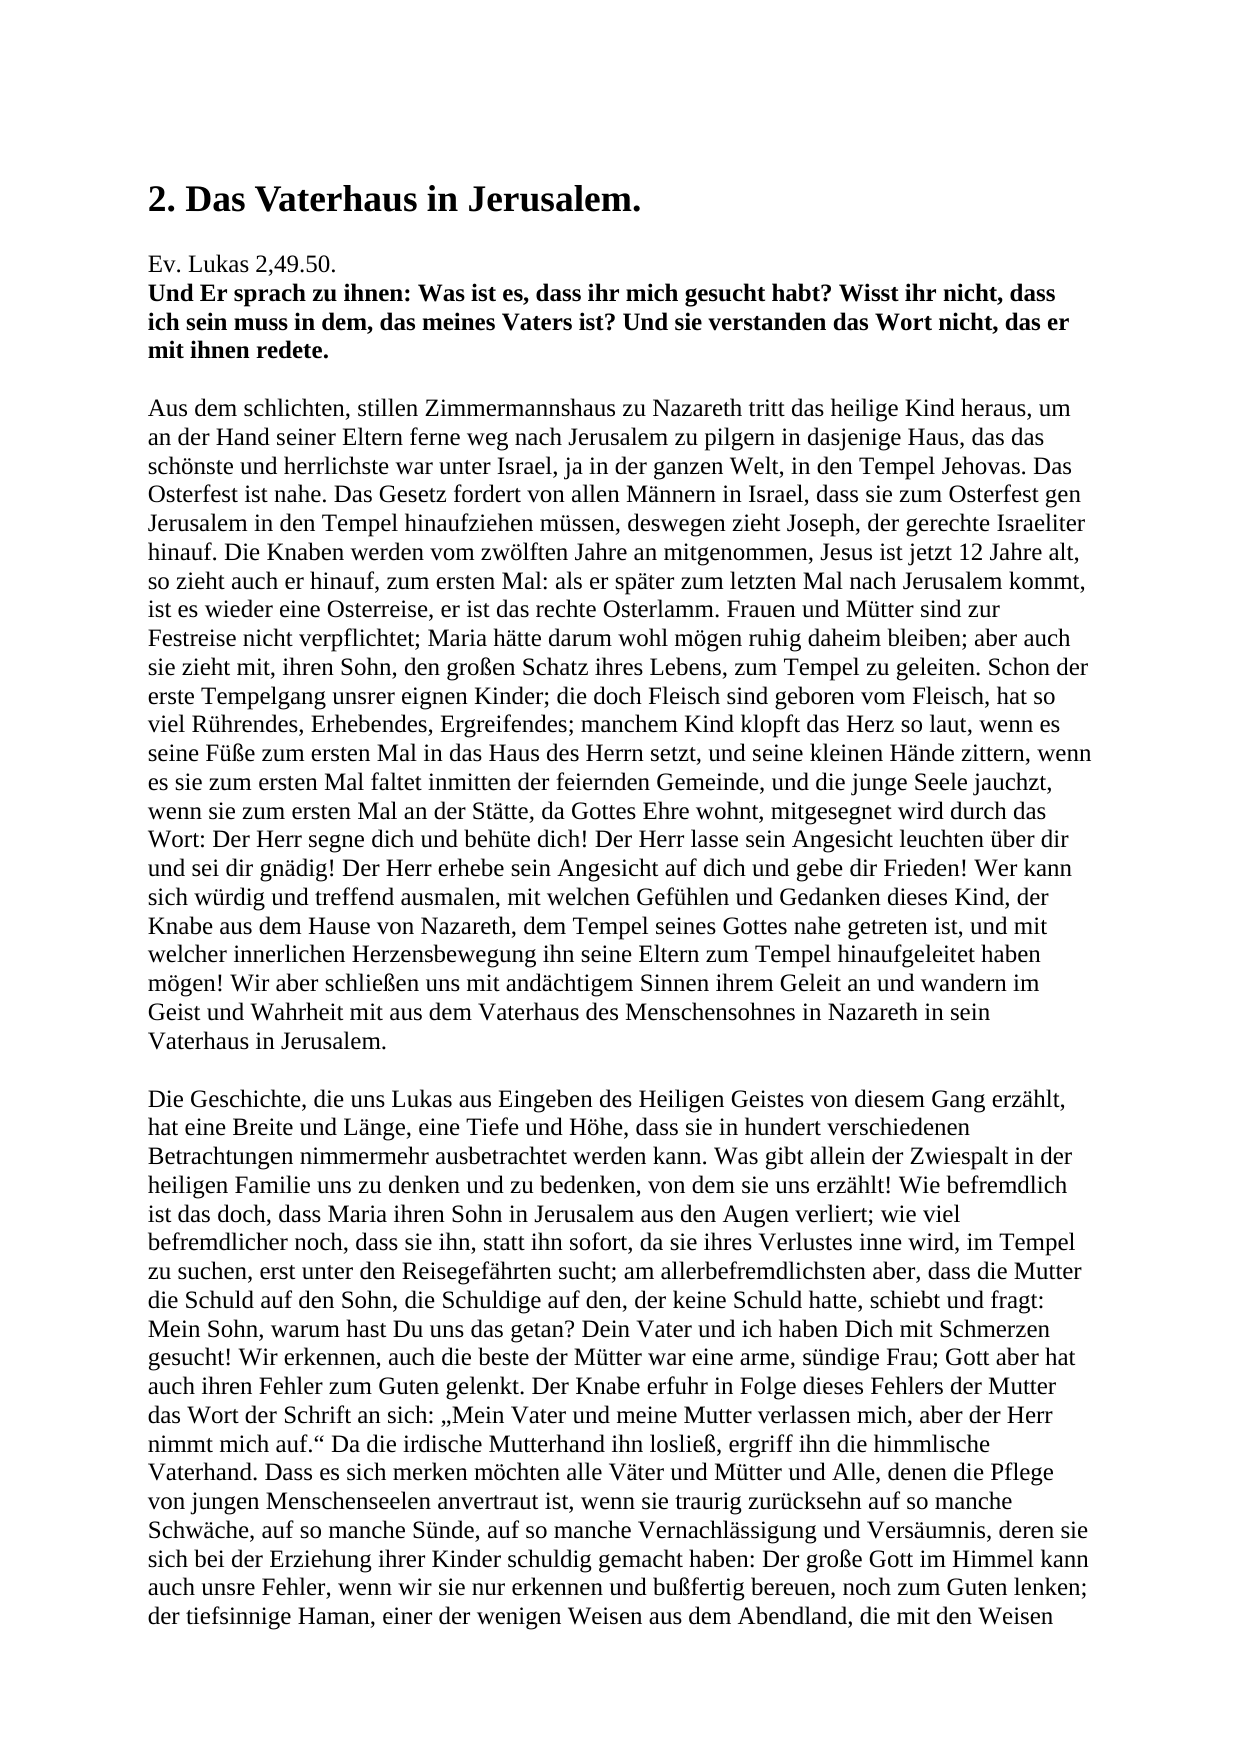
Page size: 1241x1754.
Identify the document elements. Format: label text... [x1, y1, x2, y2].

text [148, 1084, 1093, 1630]
text Aus dem schlichten, stillen Zimmermannshaus zu Nazareth tritt das heilige Kind heraus, um an der Hand seiner Eltern ferne weg nach Jerusalem zu pilgern in dasjenige Haus, das das schönste und herrlichste war unter Israel, ja in der ganzen Welt, in den Tempel Jehovas. Das Osterfest ist nahe. Das Gesetz fordert von allen Männern in Israel, dass sie zum Osterfest gen Jerusalem in den Tempel hinaufziehen müssen, deswegen zieht Joseph, der gerechte Israeliter hinauf. Die Knaben werden vom zwölften Jahre an mitgenommen, Jesus ist jetzt 12 Jahre alt, so zieht auch er hinauf, zum ersten Mal: als er später zum letzten Mal nach Jerusalem kommt, ist es wieder eine Osterreise, er ist das rechte Osterlamm. Frauen und Mütter sind zur Festreise nicht verpflichtet; Maria hätte darum wohl mögen ruhig daheim bleiben; aber auch sie zieht mit, ihren Sohn, den großen Schatz ihres Lebens, zum Tempel zu geleiten. Schon der erste Tempelgang unsrer eignen Kinder; die doch Fleisch sind geboren vom Fleisch, hat so viel Rührendes, Erhebendes, Ergreifendes; manchem Kind klopft das Herz so laut, wenn es seine Füße zum ersten Mal in das Haus des Herrn setzt, und seine kleinen Hände zittern, wenn es sie zum ersten Mal faltet inmitten der feiernden Gemeinde, und die junge Seele jauchzt, wenn sie zum ersten Mal an der Stätte, da Gottes Ehre wohnt, mitgesegnet wird durch das Wort: Der Herr segne dich und behüte dich! Der Herr lasse sein Angesicht leuchten über dir und sei dir gnädig! Der Herr erhebe sein Angesicht auf dich und gebe dir Frieden! Wer kann sich würdig und treffend ausmalen, mit welchen Gefühlen und Gedanken dieses Kind, der Knabe aus dem Hause von Nazareth, dem Tempel seines Gottes nahe getreten ist, und mit welcher innerlichen Herzensbewegung ihn seine Eltern zum Tempel hinaufgeleitet haben mögen! Wir aber schließen uns mit andächtigem Sinnen ihrem Geleit an und wandern im Geist und Wahrheit mit aus dem Vaterhaus des Menschensohnes in Nazareth in sein Vaterhaus in Jerusalem. [148, 393, 1093, 1054]
subtitle 2. Das Vaterhaus in Jerusalem. [148, 177, 1093, 220]
text Ev. Lukas 2,49.50. Und Er sprach zu ihnen: Was ist es, dass ihr mich gesucht habt? Wisst ihr nicht, dass ich sein muss in dem, das meines Vaters ist? Und sie verstanden das Wort nicht, das er mit ihnen redete. [148, 249, 1093, 364]
